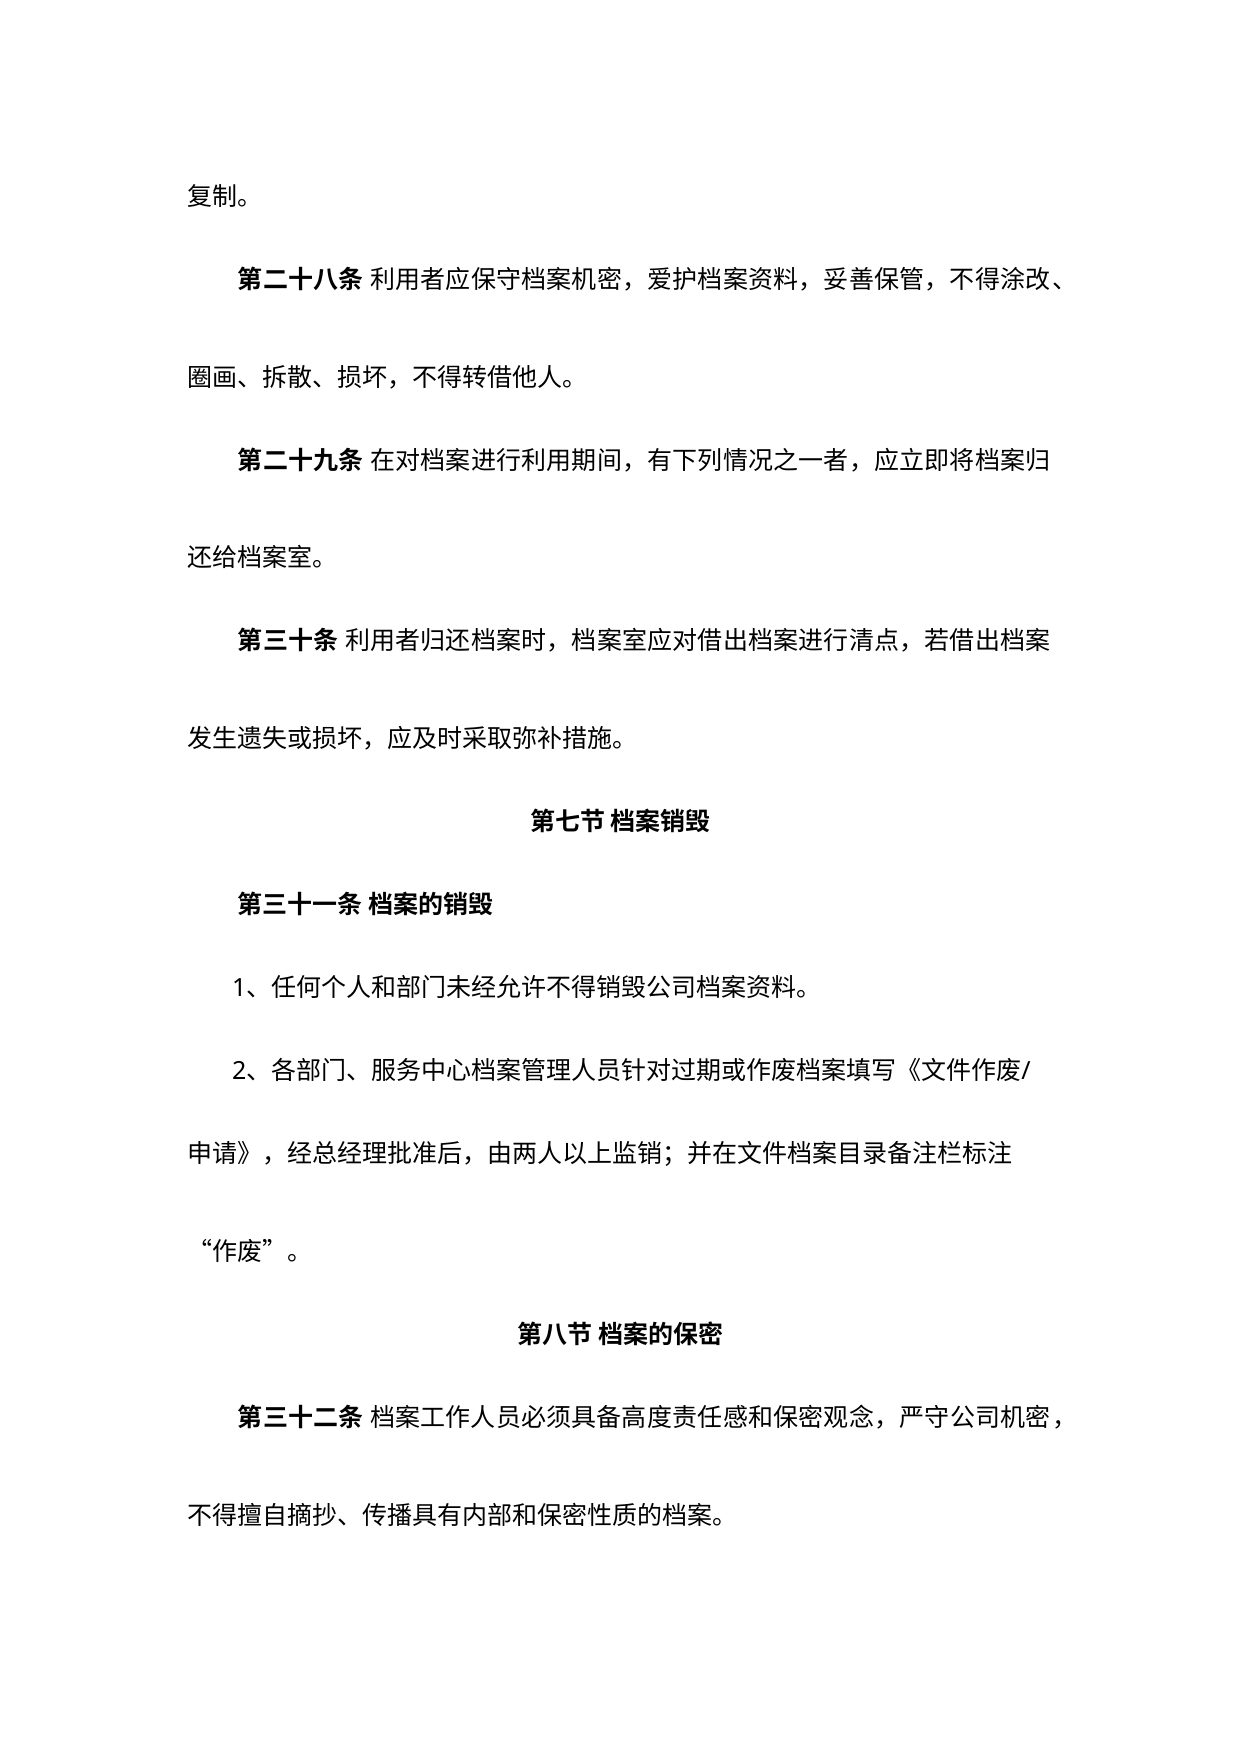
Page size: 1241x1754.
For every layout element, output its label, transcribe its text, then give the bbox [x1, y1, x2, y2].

text 第七节 档案销毁 [187, 787, 1053, 852]
text 第二十九条 在对档案进行利用期间，有下列情况之一者，应立即将档案归还给档案室。 [187, 426, 1053, 588]
list 各部门、服务中心档案管理人员针对过期或作废档案填写《文件作废/ [232, 1036, 1053, 1101]
text 第八节 档案的保密 [187, 1300, 1053, 1365]
list 任何个人和部门未经允许不得销毁公司档案资料。 [232, 953, 1053, 1018]
text 第三十二条 档案工作人员必须具备高度责任感和保密观念，严守公司机密，不得擅自摘抄、传播具有内部和保密性质的档案。 [187, 1383, 1053, 1546]
text 申请》，经总经理批准后，由两人以上监销；并在文件档案目录备注栏标注“作废”。 [187, 1119, 1053, 1282]
text 第二十八条 利用者应保守档案机密，爱护档案资料，妥善保管，不得涂改、圈画、拆散、损坏，不得转借他人。 [187, 245, 1053, 408]
text 第三十一条 档案的销毁 [187, 870, 1053, 935]
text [187, 162, 1053, 227]
text 第三十条 利用者归还档案时，档案室应对借出档案进行清点，若借出档案发生遗失或损坏，应及时采取弥补措施。 [187, 606, 1053, 769]
